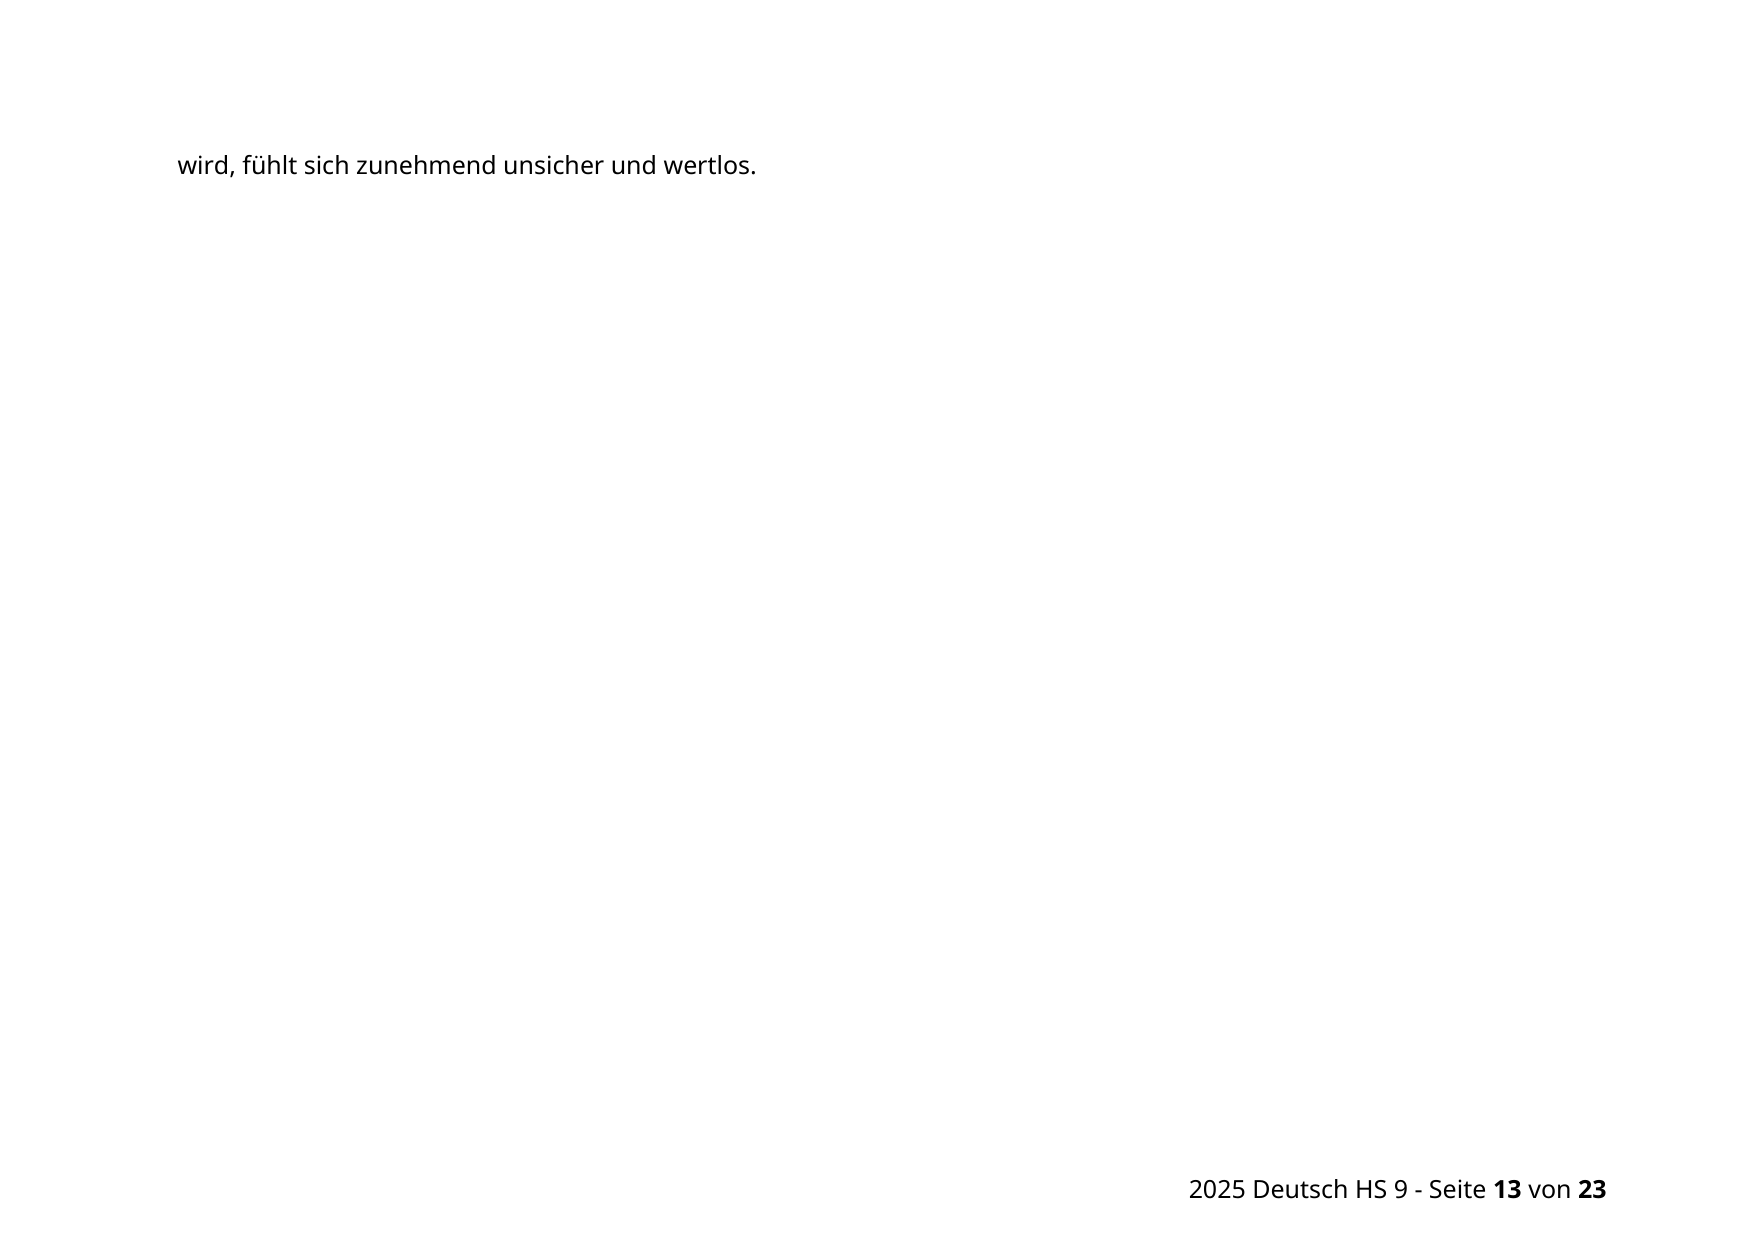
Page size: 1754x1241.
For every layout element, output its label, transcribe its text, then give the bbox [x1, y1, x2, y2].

list wird, fühlt sich zunehmend unsicher und wertlos. [177, 148, 1606, 182]
